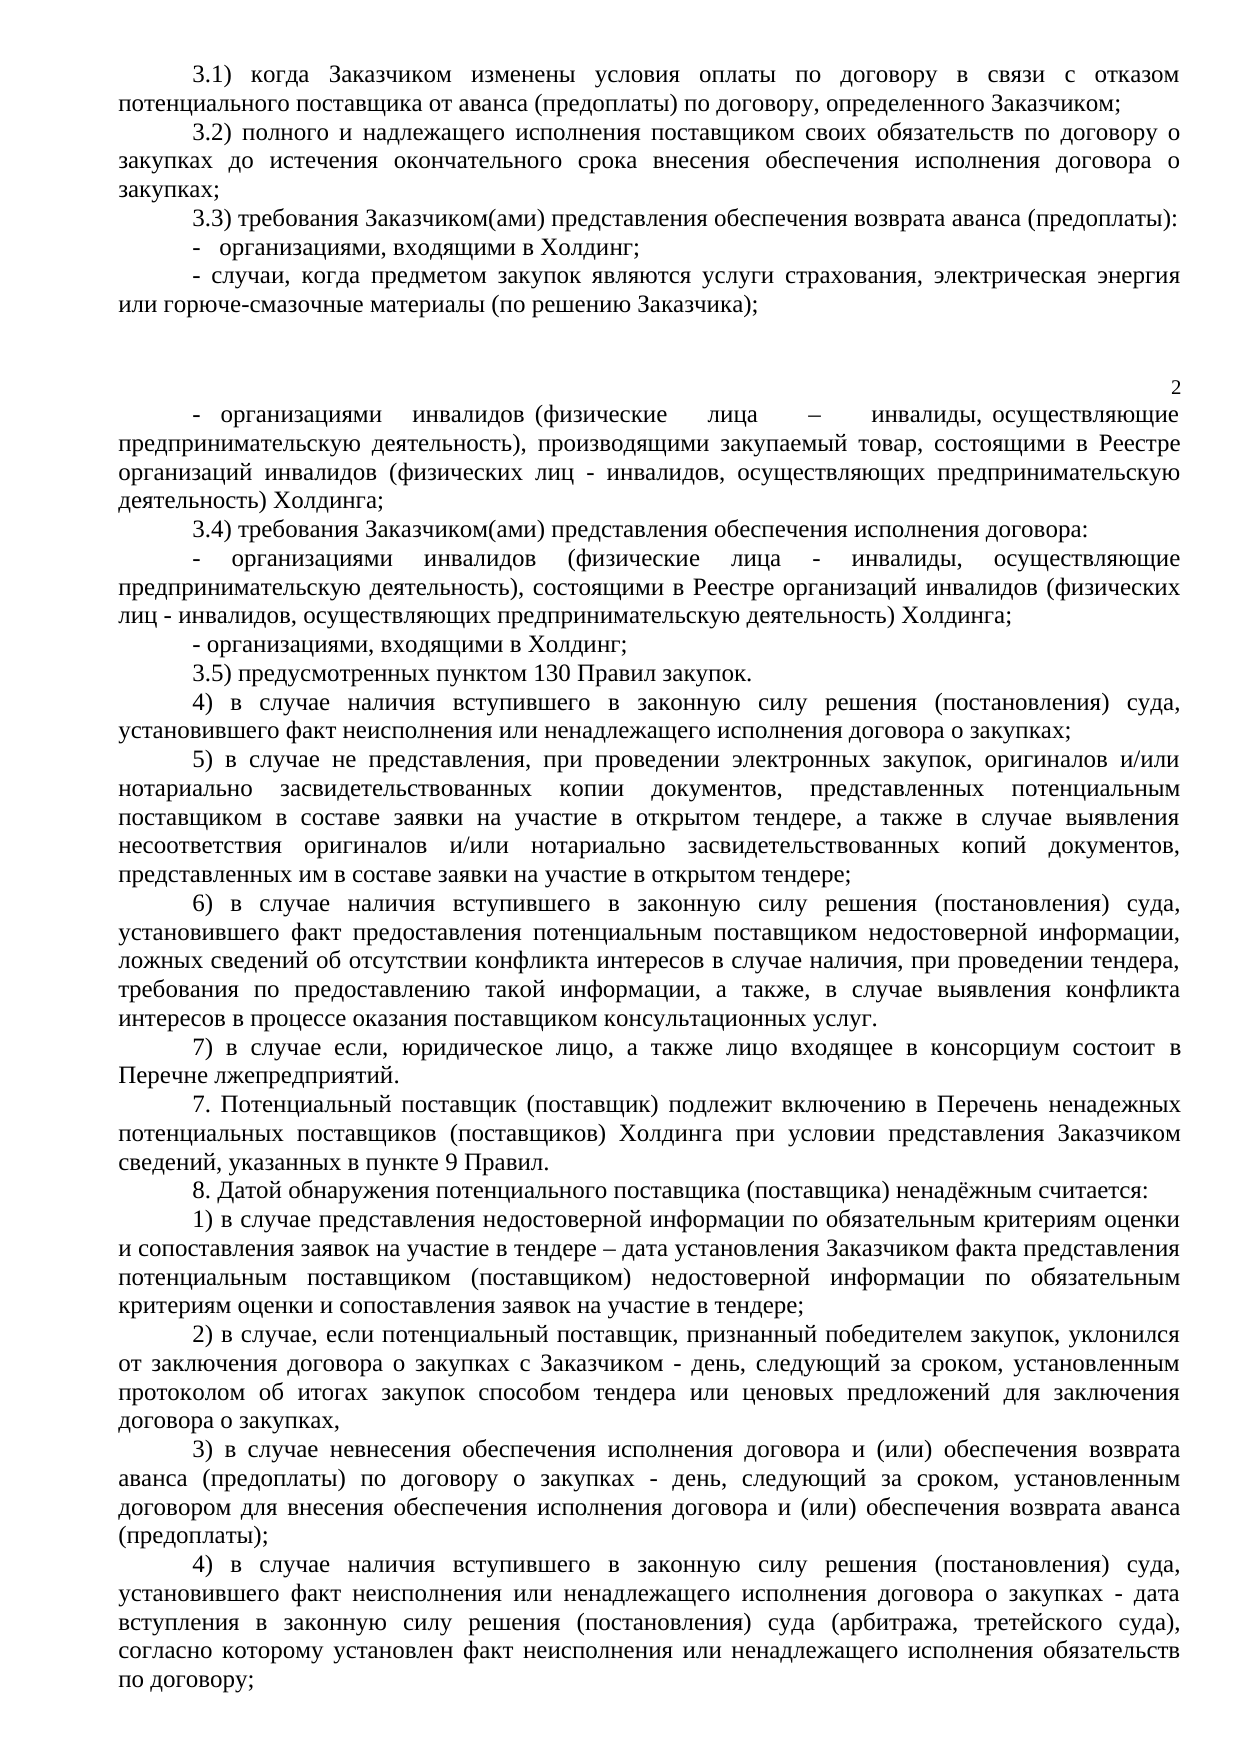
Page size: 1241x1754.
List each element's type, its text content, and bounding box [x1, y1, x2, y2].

text - организациями, входящими в Холдинг; [118, 629, 1181, 658]
text 3.4) требования Заказчиком(ами) представления обеспечения исполнения договора: [118, 514, 1181, 543]
text - организациями, входящими в Холдинг; [118, 232, 1181, 260]
text 5) в случае не представления, при проведении электронных закупок, оригиналов и/или нотариально засвидетельствованных копии документов, представленных потенциальным поставщиком в составе заявки на участие в открытом тендере, а также в случае выявления несоответствия оригиналов и/или нотариально засвидетельствованных копий документов, представленных им в составе заявки на участие в открытом тендере; [118, 744, 1181, 888]
text - случаи, когда предметом закупок являются услуги страхования, электрическая энергия или горюче-смазочные материалы (по решению Заказчика); [118, 260, 1181, 318]
text 7) в случае если, юридическое лицо, а также лицо входящее в консорциум состоит в Перечне лжепредприятий. [118, 1032, 1181, 1089]
text 3.5) предусмотренных пунктом 130 Правил закупок. [118, 658, 1181, 687]
text 1) в случае представления недостоверной информации по обязательным критериям оценки и сопоставления заявок на участие в тендере – дата установления Заказчиком факта представления потенциальным поставщиком (поставщиком) недостоверной информации по обязательным критериям оценки и сопоставления заявок на участие в тендере; [118, 1204, 1181, 1319]
text 4) в случае наличия вступившего в законную силу решения (постановления) суда, установившего факт неисполнения или ненадлежащего исполнения договора о закупках - дата вступления в законную силу решения (постановления) суда (арбитража, третейского суда), согласно которому установлен факт неисполнения или ненадлежащего исполнения обязательств по договору; [118, 1549, 1181, 1693]
text 3.2) полного и надлежащего исполнения поставщиком своих обязательств по договору о закупках до истечения окончательного срока внесения обеспечения исполнения договора о закупках; [118, 117, 1181, 203]
text - организациями инвалидов (физические лица – инвалиды, осуществляющие предпринимательскую деятельность), производящими закупаемый товар, состоящими в Реестре организаций инвалидов (физических лиц - инвалидов, осуществляющих предпринимательскую деятельность) Холдинга; [118, 399, 1181, 514]
text 8. Датой обнаружения потенциального поставщика (поставщика) ненадёжным считается: [118, 1176, 1181, 1204]
text - организациями инвалидов (физические лица - инвалиды, осуществляющие предпринимательскую деятельность), состоящими в Реестре организаций инвалидов (физических лиц - инвалидов, осуществляющих предпринимательскую деятельность) Холдинга; [118, 543, 1181, 629]
text 3.3) требования Заказчиком(ами) представления обеспечения возврата аванса (предоплаты): [118, 203, 1181, 232]
text 3.1) когда Заказчиком изменены условия оплаты по договору в связи с отказом потенциального поставщика от аванса (предоплаты) по договору, определенного Заказчиком; [118, 59, 1181, 117]
text 4) в случае наличия вступившего в законную силу решения (постановления) суда, установившего факт неисполнения или ненадлежащего исполнения договора о закупках; [118, 687, 1181, 744]
text 7. Потенциальный поставщик (поставщик) подлежит включению в Перечень ненадежных потенциальных поставщиков (поставщиков) Холдинга при условии представления Заказчиком сведений, указанных в пункте 9 Правил. [118, 1089, 1181, 1176]
text 2 [118, 375, 1181, 399]
text 2) в случае, если потенциальный поставщик, признанный победителем закупок, уклонился от заключения договора о закупках с Заказчиком - день, следующий за сроком, установленным протоколом об итогах закупок способом тендера или ценовых предложений для заключения договора о закупках, [118, 1319, 1181, 1434]
text 6) в случае наличия вступившего в законную силу решения (постановления) суда, установившего факт предоставления потенциальным поставщиком недостоверной информации, ложных сведений об отсутствии конфликта интересов в случае наличия, при проведении тендера, требования по предоставлению такой информации, а также, в случае выявления конфликта интересов в процессе оказания поставщиком консультационных услуг. [118, 888, 1181, 1032]
text 3) в случае невнесения обеспечения исполнения договора и (или) обеспечения возврата аванса (предоплаты) по договору о закупках - день, следующий за сроком, установленным договором для внесения обеспечения исполнения договора и (или) обеспечения возврата аванса (предоплаты); [118, 1434, 1181, 1549]
